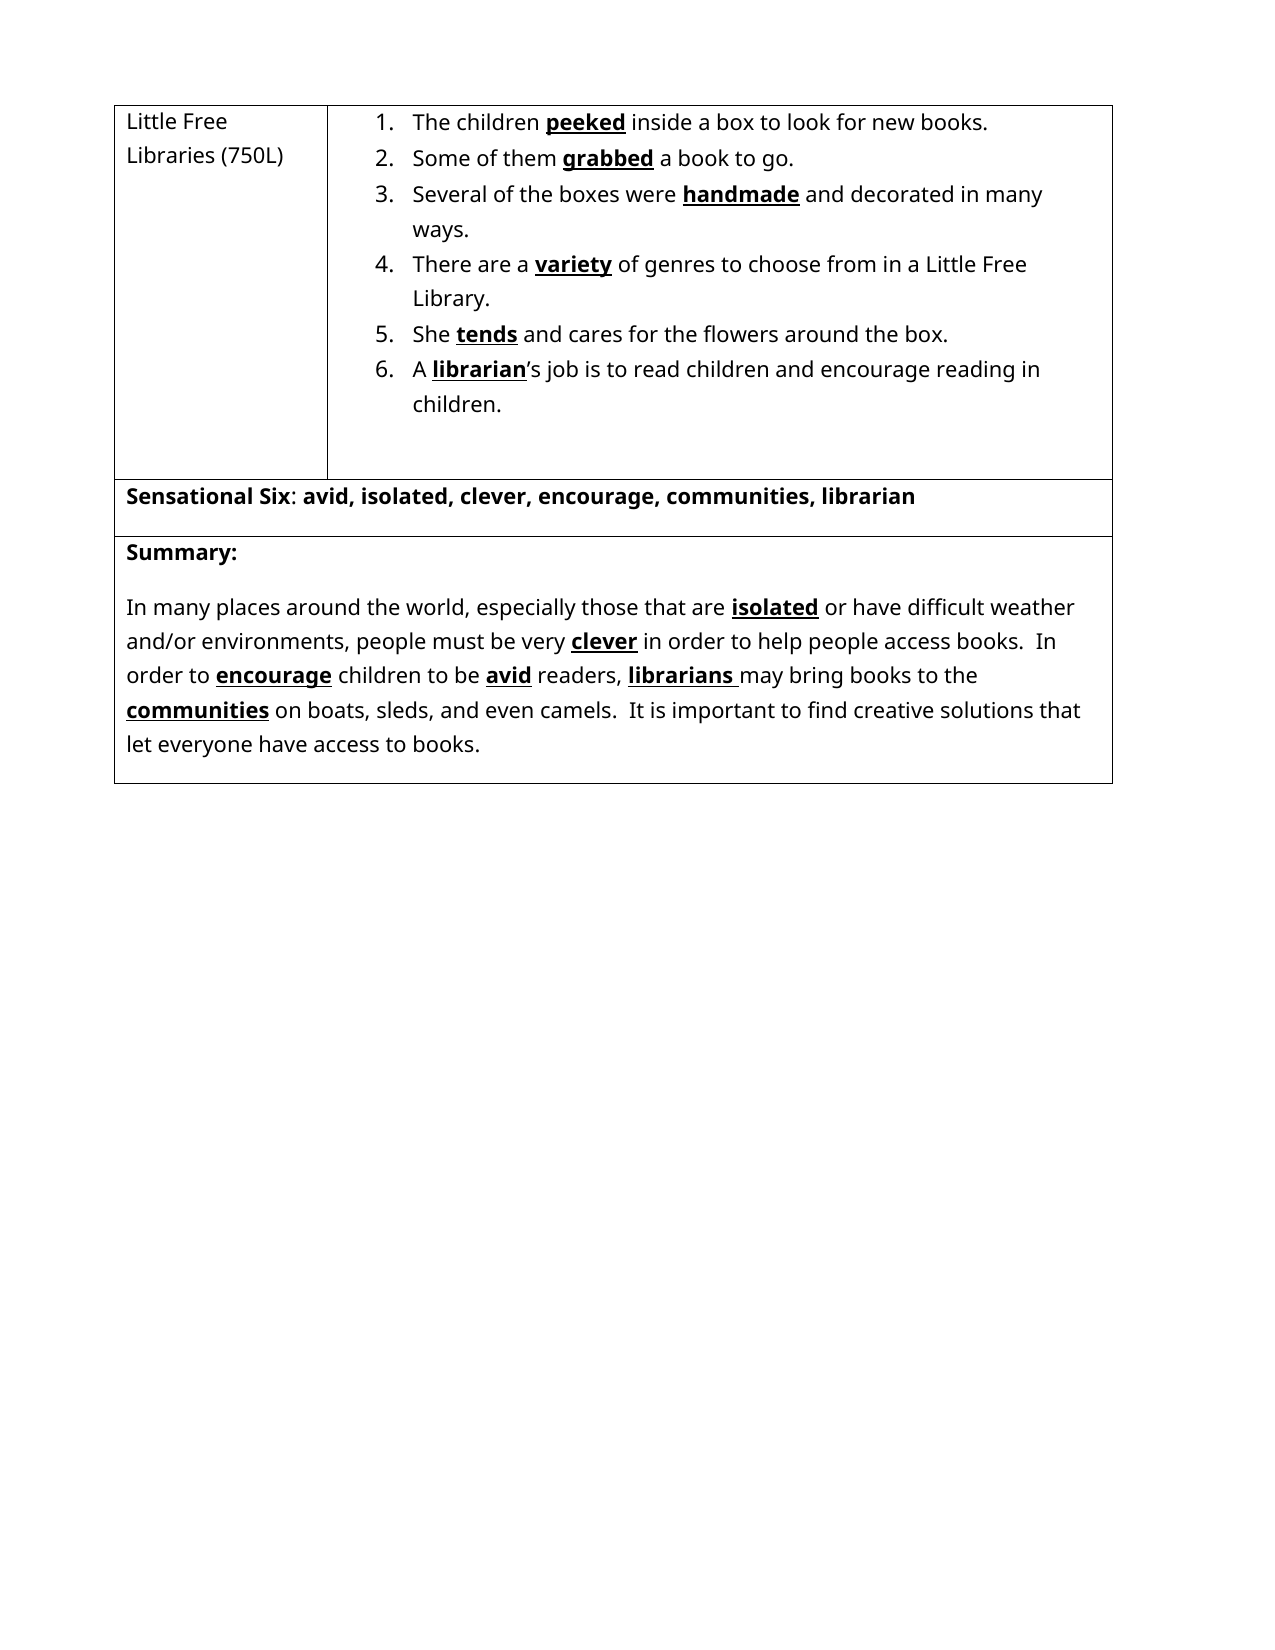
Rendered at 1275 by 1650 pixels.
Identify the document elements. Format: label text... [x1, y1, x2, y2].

table_cell Summary: In many places around the world, especially those that are isolated or have difficult weather and/or environments, people must be very clever in order to help people access books. In order to encourage children to be avid readers, librarians may bring books to the communities on boats, sleds, and even camels. It is important to find creative solutions that let everyone have access to books. [115, 537, 1112, 783]
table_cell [328, 106, 1112, 479]
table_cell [115, 106, 327, 479]
table_cell Sensational Six: avid, isolated, clever, encourage, communities, librarian [115, 480, 1112, 536]
